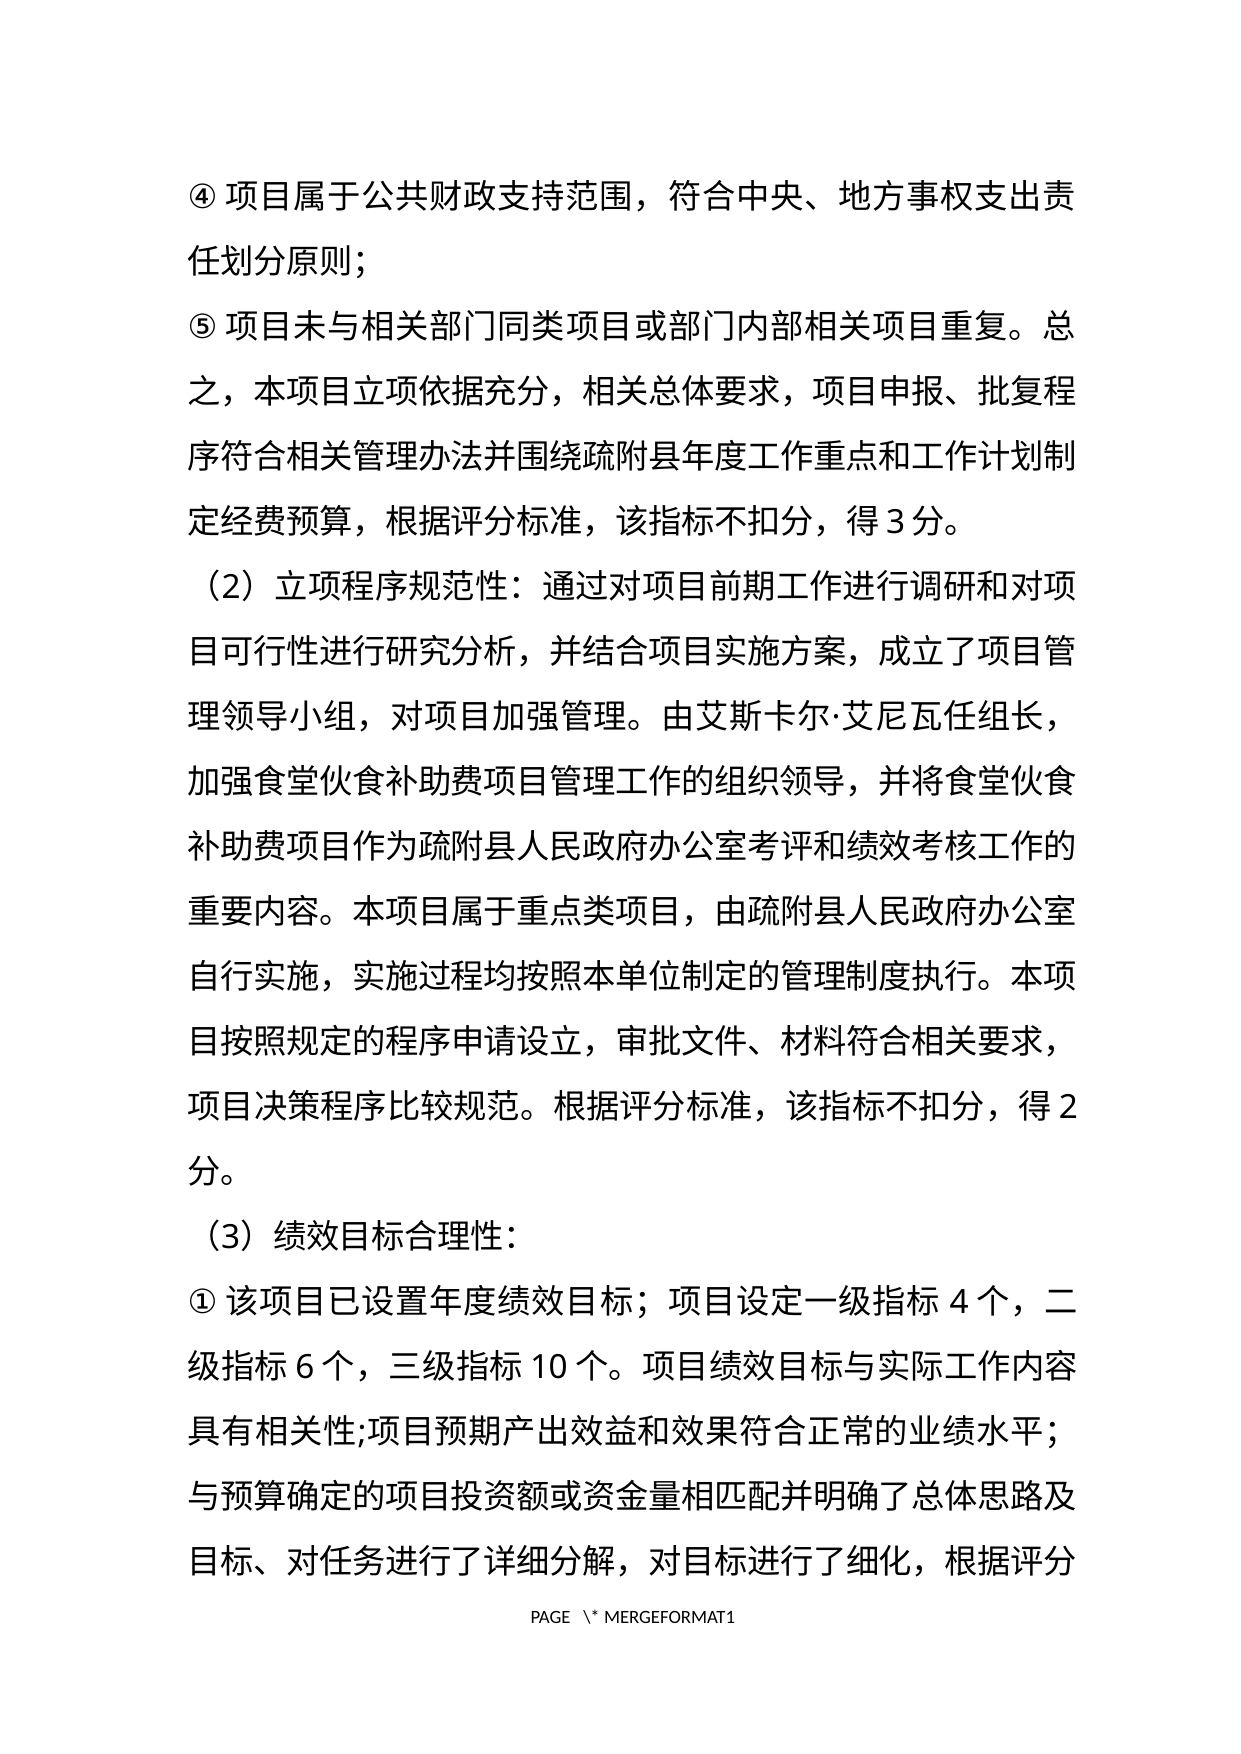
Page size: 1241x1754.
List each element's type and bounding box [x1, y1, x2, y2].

text [187, 162, 1078, 1592]
